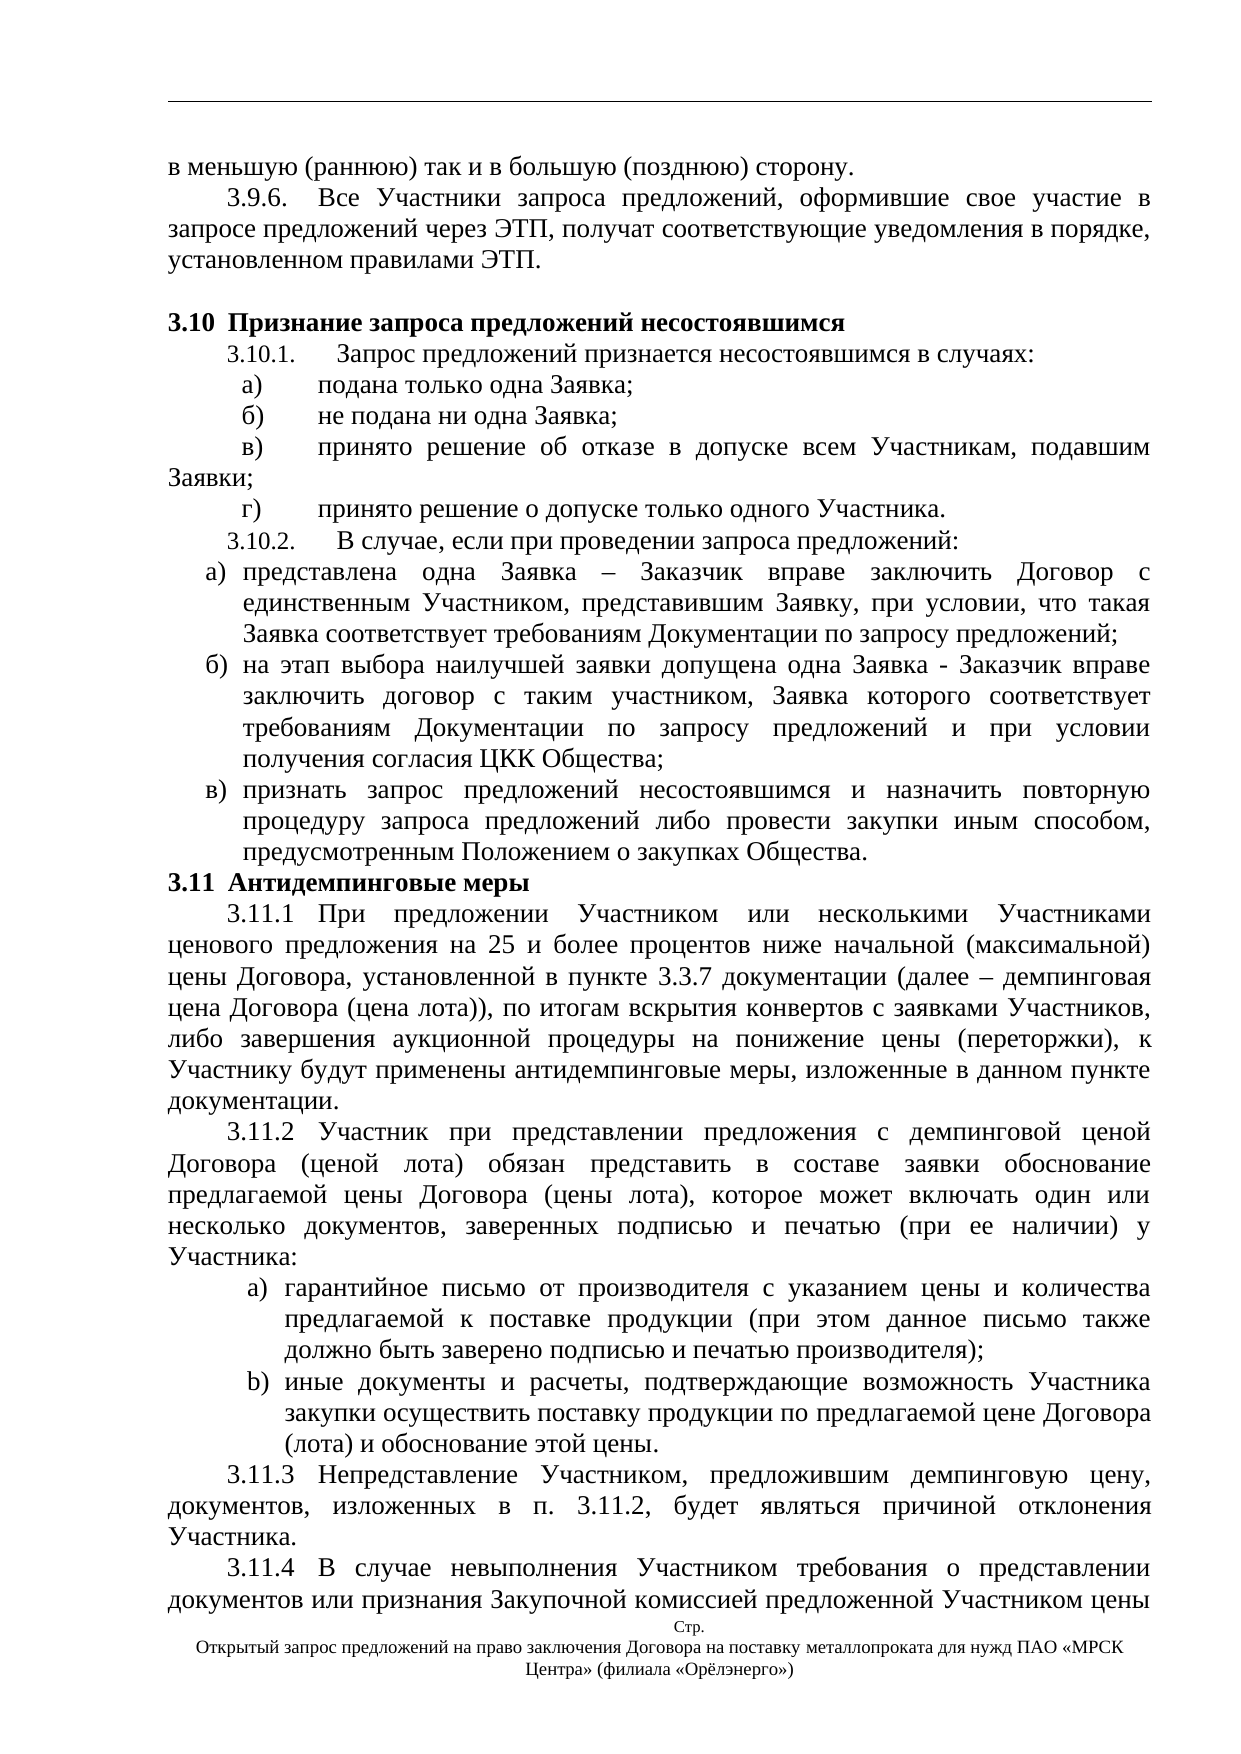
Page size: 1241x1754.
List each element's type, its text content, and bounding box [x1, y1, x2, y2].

list В случае, если при проведении запроса предложений: [168, 524, 1152, 555]
list представлена одна Заявка – Заказчик вправе заключить Договор с единственным Участником, представившим Заявку, при условии, что такая Заявка соответствует требованиям Документации по запросу предложений; [205, 555, 1152, 648]
list не подана ни одна Заявка; [168, 399, 1152, 430]
subtitle Признание запроса предложений несостоявшимся [168, 306, 1152, 337]
list Все Участники запроса предложений, оформившие свое участие в запросе предложений через ЭТП, получат соответствующие уведомления в порядке, установленном правилами ЭТП. [168, 181, 1152, 274]
list принято решение об отказе в допуске всем Участникам, подавшим Заявки; [168, 430, 1152, 493]
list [168, 1552, 1152, 1614]
list на этап выбора наилучшей заявки допущена одна Заявка - Заказчик вправе заключить договор с таким участником, Заявка которого соответствует требованиям Документации по запросу предложений и при условии получения согласия ЦКК Общества; [205, 648, 1152, 773]
subtitle Антидемпинговые меры [168, 866, 1152, 897]
list подана только одна Заявка; [168, 368, 1152, 399]
list принято решение о допуске только одного Участника. [168, 493, 1152, 524]
list признать запрос предложений несостоявшимся и назначить повторную процедуру запроса предложений либо провести закупки иным способом, предусмотренным Положением о закупках Общества. [205, 773, 1152, 866]
list Непредставление Участником, предложившим демпинговую цену, документов, изложенных в п. 3.11.2, будет являться причиной отклонения Участника. [168, 1458, 1152, 1552]
list иные документы и расчеты, подтверждающие возможность Участника закупки осуществить поставку продукции по предлагаемой цене Договора (лота) и обоснование этой цены. [247, 1365, 1152, 1458]
list гарантийное письмо от производителя с указанием цены и количества предлагаемой к поставке продукции (при этом данное письмо также должно быть заверено подписью и печатью производителя); [247, 1271, 1152, 1365]
list При предложении Участником или несколькими Участниками ценового предложения на 25 и более процентов ниже начальной (максимальной) цены Договора, установленной в пункте 3.3.7 документации (далее – демпинговая цена Договора (цена лота)), по итогам вскрытия конвертов с заявками Участников, либо завершения аукционной процедуры на понижение цены (переторжки), к Участнику будут применены антидемпинговые меры, изложенные в данном пункте документации. [168, 897, 1152, 1116]
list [168, 150, 1152, 181]
list Участник при представлении предложения с демпинговой ценой Договора (ценой лота) обязан представить в составе заявки обоснование предлагаемой цены Договора (цены лота), которое может включать один или несколько документов, заверенных подписью и печатью (при ее наличии) у Участника: [168, 1116, 1152, 1271]
list Запрос предложений признается несостоявшимся в случаях: [168, 337, 1152, 368]
